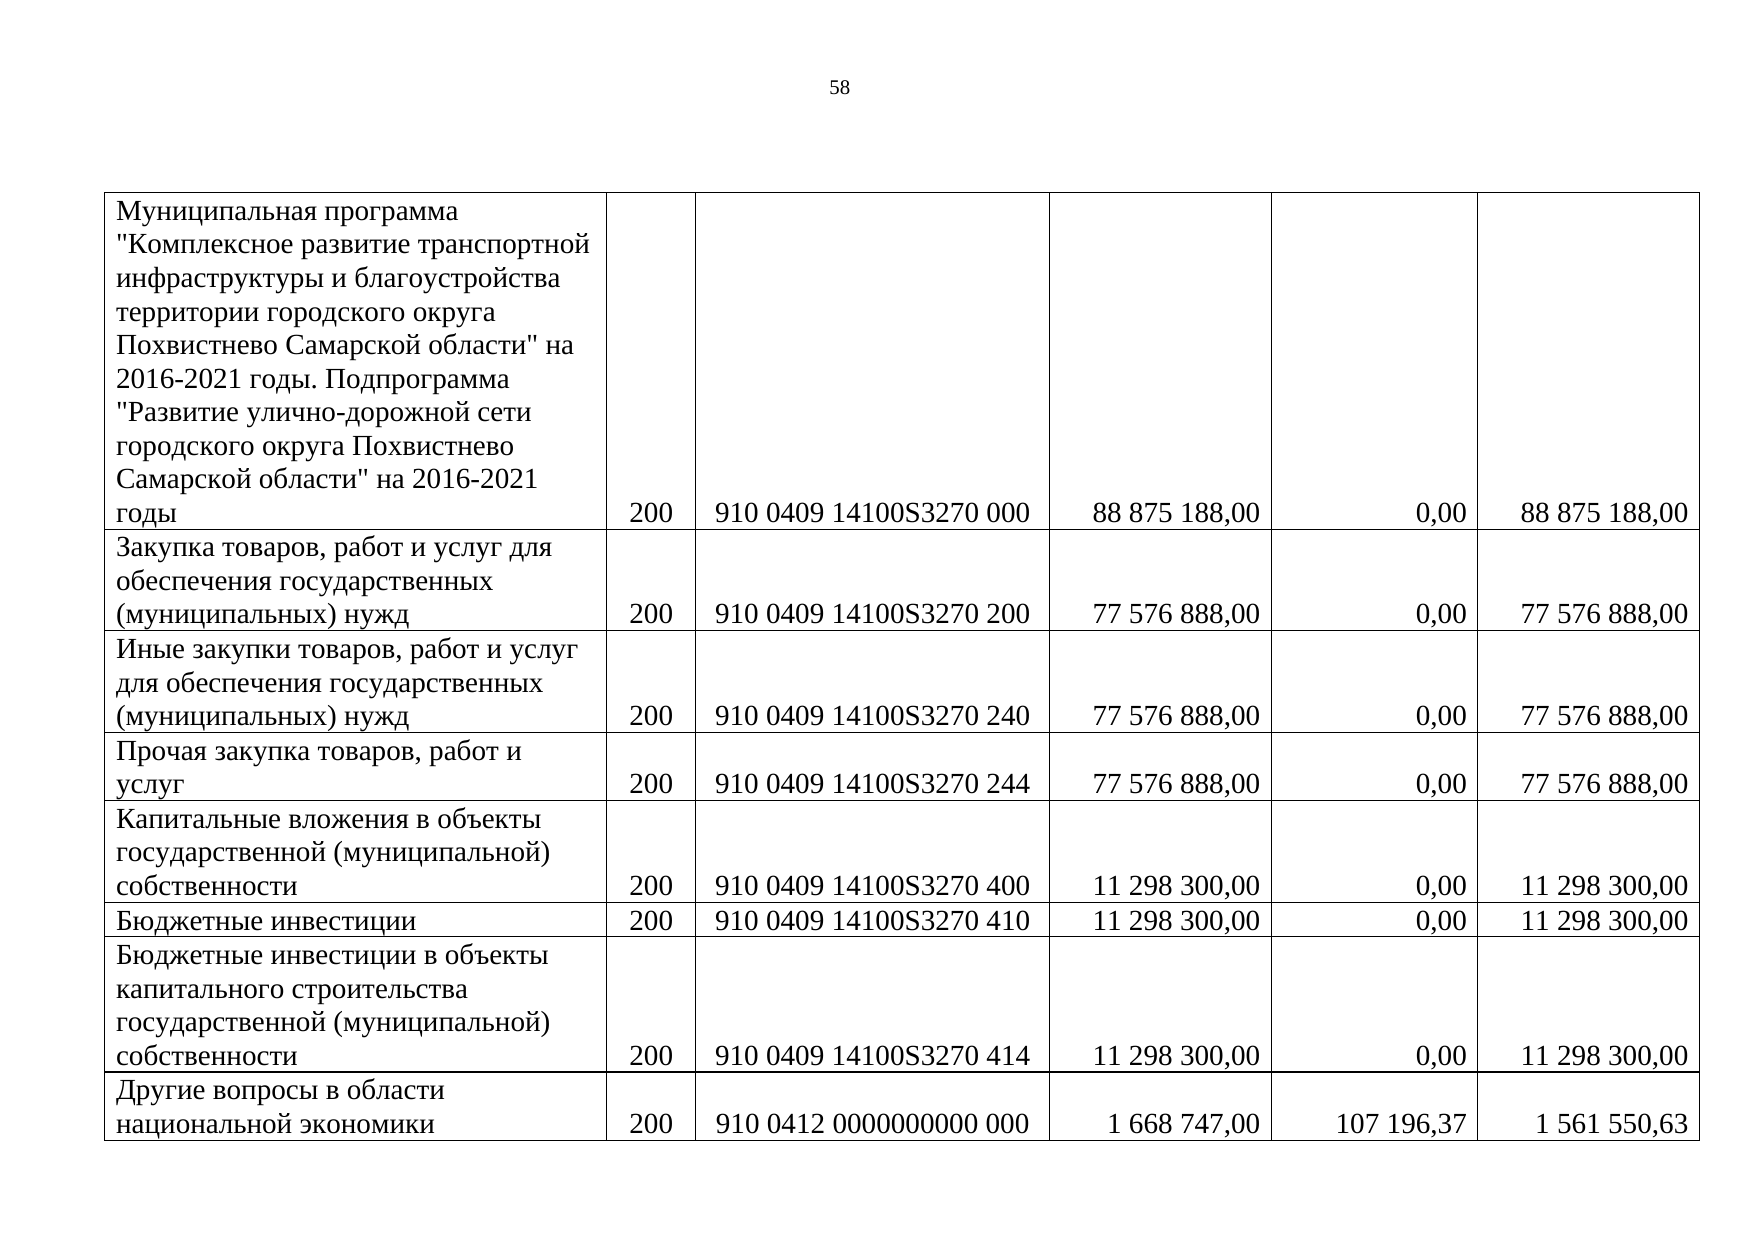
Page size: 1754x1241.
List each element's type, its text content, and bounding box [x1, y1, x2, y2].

table_cell Прочая закупка товаров, работ и услуг [105, 733, 606, 800]
table_cell 77 576 888,00 [1478, 631, 1699, 732]
table_cell 910 0409 14100S3270 400 [696, 801, 1049, 902]
table_cell 200 [607, 530, 695, 630]
table_cell 1 561 550,63 [1478, 1073, 1699, 1139]
table_cell 200 [607, 1073, 695, 1139]
table_cell 77 576 888,00 [1050, 733, 1271, 800]
table_cell 910 0409 14100S3270 200 [696, 530, 1049, 630]
table_cell 77 576 888,00 [1478, 733, 1699, 800]
table_cell 910 0409 14100S3270 410 [696, 903, 1049, 936]
table_cell 0,00 [1272, 937, 1477, 1071]
table_cell 200 [607, 903, 695, 936]
table_cell 200 [607, 937, 695, 1071]
table_cell 0,00 [1272, 903, 1477, 936]
table_cell 0,00 [1272, 733, 1477, 800]
table_cell 88 875 188,00 [1050, 193, 1271, 528]
table_cell 0,00 [1272, 801, 1477, 902]
table_cell 0,00 [1272, 193, 1477, 528]
table_cell 77 576 888,00 [1478, 530, 1699, 630]
table_cell 200 [607, 631, 695, 732]
table_cell 107 196,37 [1272, 1073, 1477, 1139]
table_cell 200 [607, 733, 695, 800]
table_cell Другие вопросы в области национальной экономики [105, 1073, 606, 1139]
table_cell 11 298 300,00 [1050, 801, 1271, 902]
table_cell 11 298 300,00 [1478, 801, 1699, 902]
table_cell 1 668 747,00 [1050, 1073, 1271, 1139]
table_cell 200 [607, 193, 695, 528]
table_cell 0,00 [1272, 631, 1477, 732]
table_cell 11 298 300,00 [1478, 937, 1699, 1071]
table_cell Иные закупки товаров, работ и услуг для обеспечения государственных (муниципальных) нужд [105, 631, 606, 732]
table_cell 910 0409 14100S3270 000 [696, 193, 1049, 528]
table_cell 77 576 888,00 [1050, 530, 1271, 630]
table_cell 910 0412 0000000000 000 [696, 1073, 1049, 1139]
table_cell 910 0409 14100S3270 240 [696, 631, 1049, 732]
table_cell 11 298 300,00 [1050, 937, 1271, 1071]
table_cell 88 875 188,00 [1478, 193, 1699, 528]
table_cell 11 298 300,00 [1478, 903, 1699, 936]
table_cell Бюджетные инвестиции [105, 903, 606, 936]
table_cell Муниципальная программа "Комплексное развитие транспортной инфраструктуры и благоустройства территории городского округа Похвистнево Самарской области" на 2016-2021 годы. Подпрограмма "Развитие улично-дорожной сети городского округа Похвистнево Самарской области" на 2016-2021 годы [105, 193, 606, 528]
table_cell Закупка товаров, работ и услуг для обеспечения государственных (муниципальных) нужд [105, 530, 606, 630]
table_cell 910 0409 14100S3270 414 [696, 937, 1049, 1071]
table_cell Бюджетные инвестиции в объекты капитального строительства государственной (муниципальной) собственности [105, 937, 606, 1071]
table_cell 910 0409 14100S3270 244 [696, 733, 1049, 800]
table_cell 11 298 300,00 [1050, 903, 1271, 936]
table_cell 77 576 888,00 [1050, 631, 1271, 732]
table_cell Капитальные вложения в объекты государственной (муниципальной) собственности [105, 801, 606, 902]
table_cell 0,00 [1272, 530, 1477, 630]
table_cell 200 [607, 801, 695, 902]
